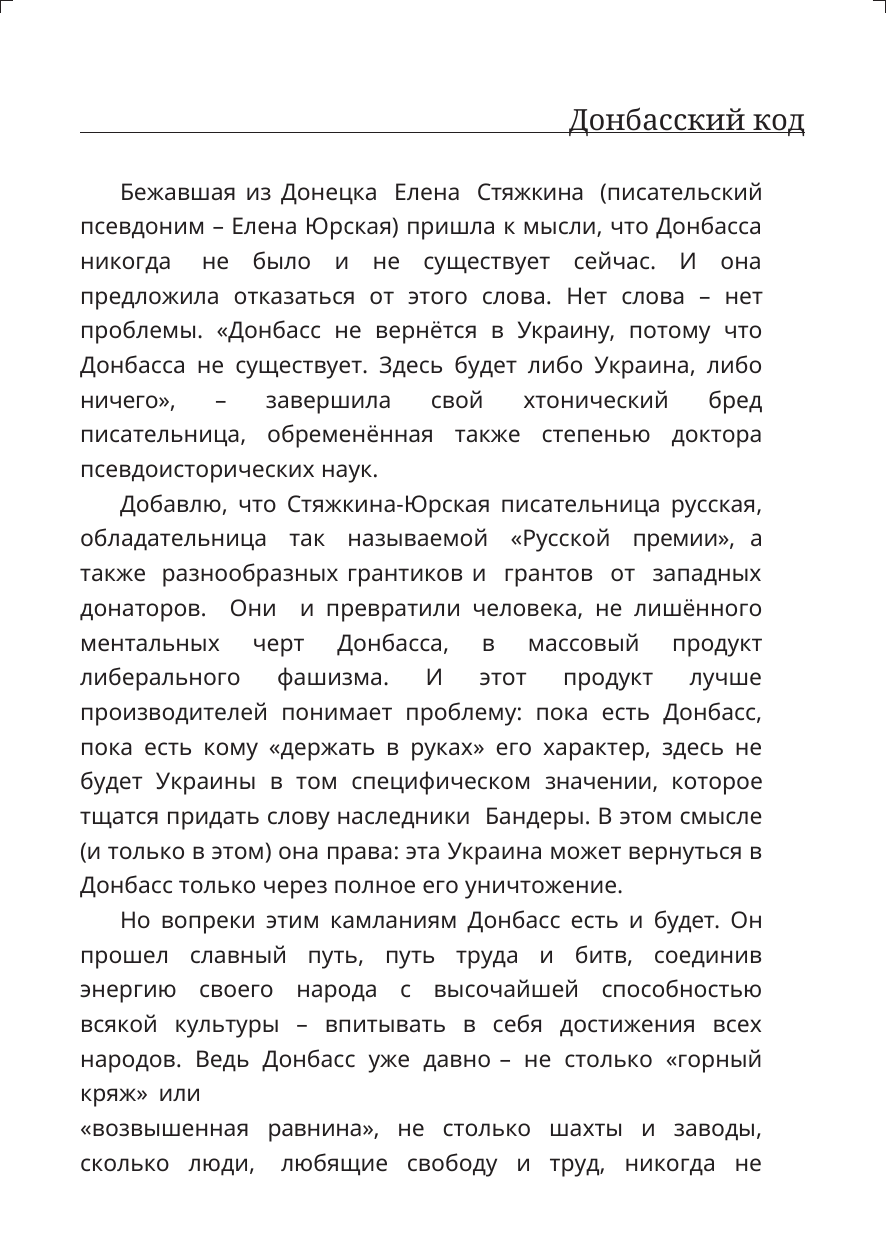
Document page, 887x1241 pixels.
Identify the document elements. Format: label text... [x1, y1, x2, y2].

text Но вопреки этим камланиям Донбасс есть и будет. Он прошел славный путь, путь труда и битв, соединив энергию своего народа с высочайшей способностью всякой культуры – впитывать в себя достижения всех народов. Ведь Донбасс уже давно – не столько «горный кряж» или [80, 904, 763, 1109]
subtitle Донбасский код [80, 99, 820, 138]
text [80, 1112, 763, 1178]
text Бежавшая из Донецка Елена Стяжкина (писательский псевдоним – Елена Юрская) пришла к мысли, что Донбасса никогда не было и не существует сейчас. И она предложила отказаться от этого слова. Нет слова – нет проблемы. «Донбасс не вернётся в Украину, потому что Донбасса не существует. Здесь будет либо Украина, либо ничего», – завершила свой хтонический бред писательница, обременённая также степенью доктора псевдоисторических наук. [80, 176, 763, 484]
text Добавлю, что Стяжкина-Юрская писательница русская, обладательница так называемой «Русской премии», а также разнообразных грантиков и грантов от западных донаторов. Они и превратили человека, не лишённого ментальных черт Донбасса, в массовый продукт либерального фашизма. И этот продукт лучше производителей понимает проблему: пока есть Донбасс, пока есть кому «держать в руках» его характер, здесь не будет Украины в том специфическом значении, которое тщатся придать слову наследники Бандеры. В этом смысле (и только в этом) она права: эта Украина может вернуться в Донбасс только через полное его уничтожение. [80, 488, 763, 901]
